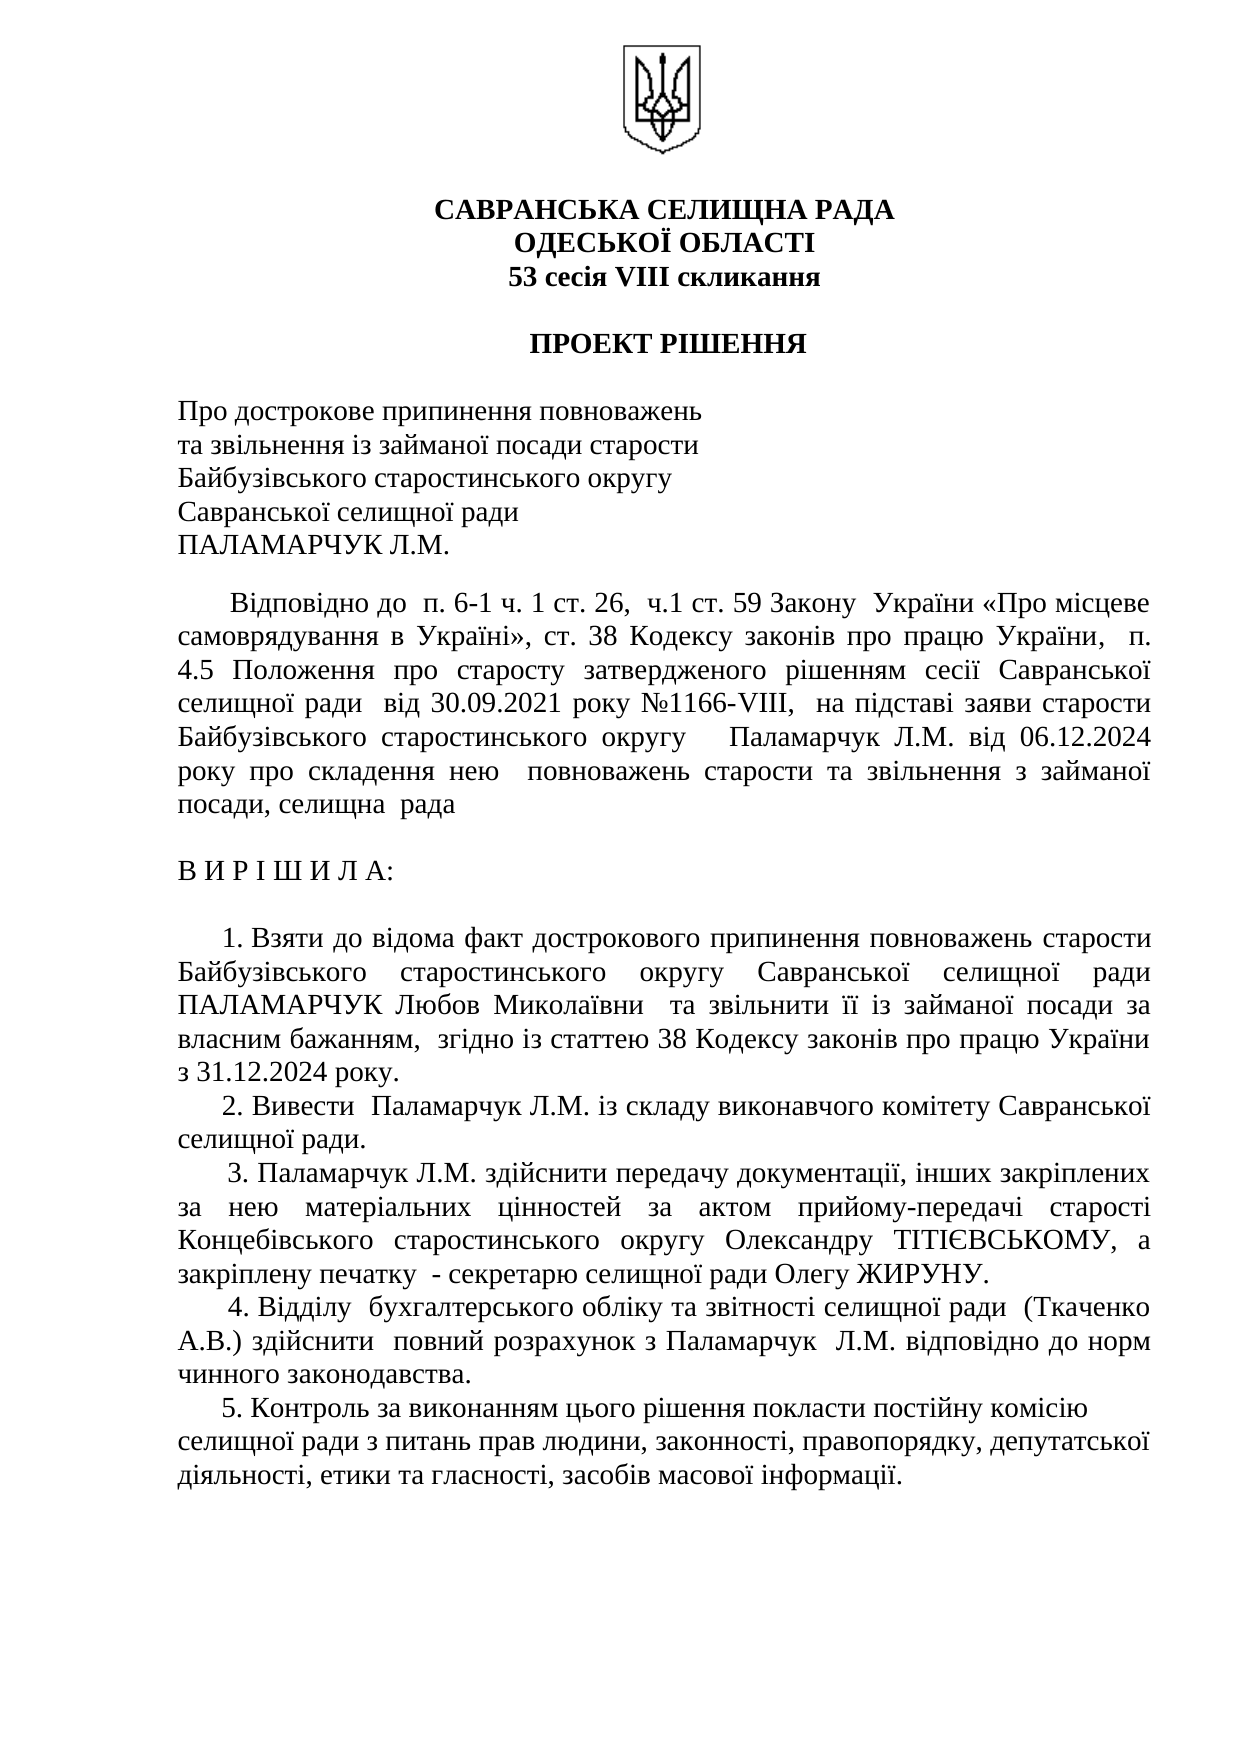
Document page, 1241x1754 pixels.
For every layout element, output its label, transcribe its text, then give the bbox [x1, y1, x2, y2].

text 5. Контроль за виконанням цього рішення покласти постійну комісію селищної ради з питань прав людини, законності, правопорядку, депутатської діяльності, етики та гласності, засобів масової інформації. [177, 1390, 1152, 1491]
text ПАЛАМАРЧУК Л.М. [177, 527, 1152, 561]
text САВРАНСЬКА СЕЛИЩНА РАДА [177, 192, 1152, 226]
text 1. Взяти до відома факт дострокового припинення повноважень старости Байбузівського старостинського округу Савранської селищної ради ПАЛАМАРЧУК Любов Миколаївни та звільнити її із займаної посади за власним бажанням, згідно із статтею 38 Кодексу законів про працю України з 31.12.2024 року. [177, 920, 1152, 1088]
text Про дострокове припинення повноважень [177, 393, 1152, 427]
text 2. Вивести Паламарчук Л.М. із складу виконавчого комітету Савранської селищної ради. [177, 1088, 1152, 1155]
text 53 сесія VIII скликання [177, 259, 1152, 293]
text 4. Відділу бухгалтерського обліку та звітності селищної ради (Ткаченко А.В.) здійснити повний розрахунок з Паламарчук Л.М. відповідно до норм чинного законодавства. [177, 1289, 1152, 1390]
picture [622, 44, 707, 159]
text та звільнення із займаної посади старости [177, 427, 1152, 460]
text Савранської селищної ради [177, 494, 1152, 527]
text Байбузівського старостинського округу [177, 460, 1152, 494]
text В И Р І Ш И Л А: [177, 853, 1152, 887]
text ОДЕСЬКОЇ ОБЛАСТІ [177, 226, 1152, 259]
text Відповідно до п. 6-1 ч. 1 ст. 26, ч.1 ст. 59 Закону України «Про місцеве самоврядування в Україні», ст. 38 Кодексу законів про працю України, п. 4.5 Положення про старосту затвердженого рішенням сесії Савранської селищної ради від 30.09.2021 року №1166-VІІІ, на підставі заяви старости Байбузівського старостинського округу Паламарчук Л.М. від 06.12.2024 року про складення нею повноважень старости та звільнення з займаної посади, селищна рада [177, 585, 1152, 820]
text ПРОЕКТ РІШЕННЯ [177, 326, 1152, 360]
text 3. Паламарчук Л.М. здійснити передачу документації, інших закріплених за нею матеріальних цінностей за актом прийому-передачі старості Концебівського старостинського округу Олександру ТІТІЄВСЬКОМУ, а закріплену печатку - секретарю селищної ради Олегу ЖИРУНУ. [177, 1155, 1152, 1289]
